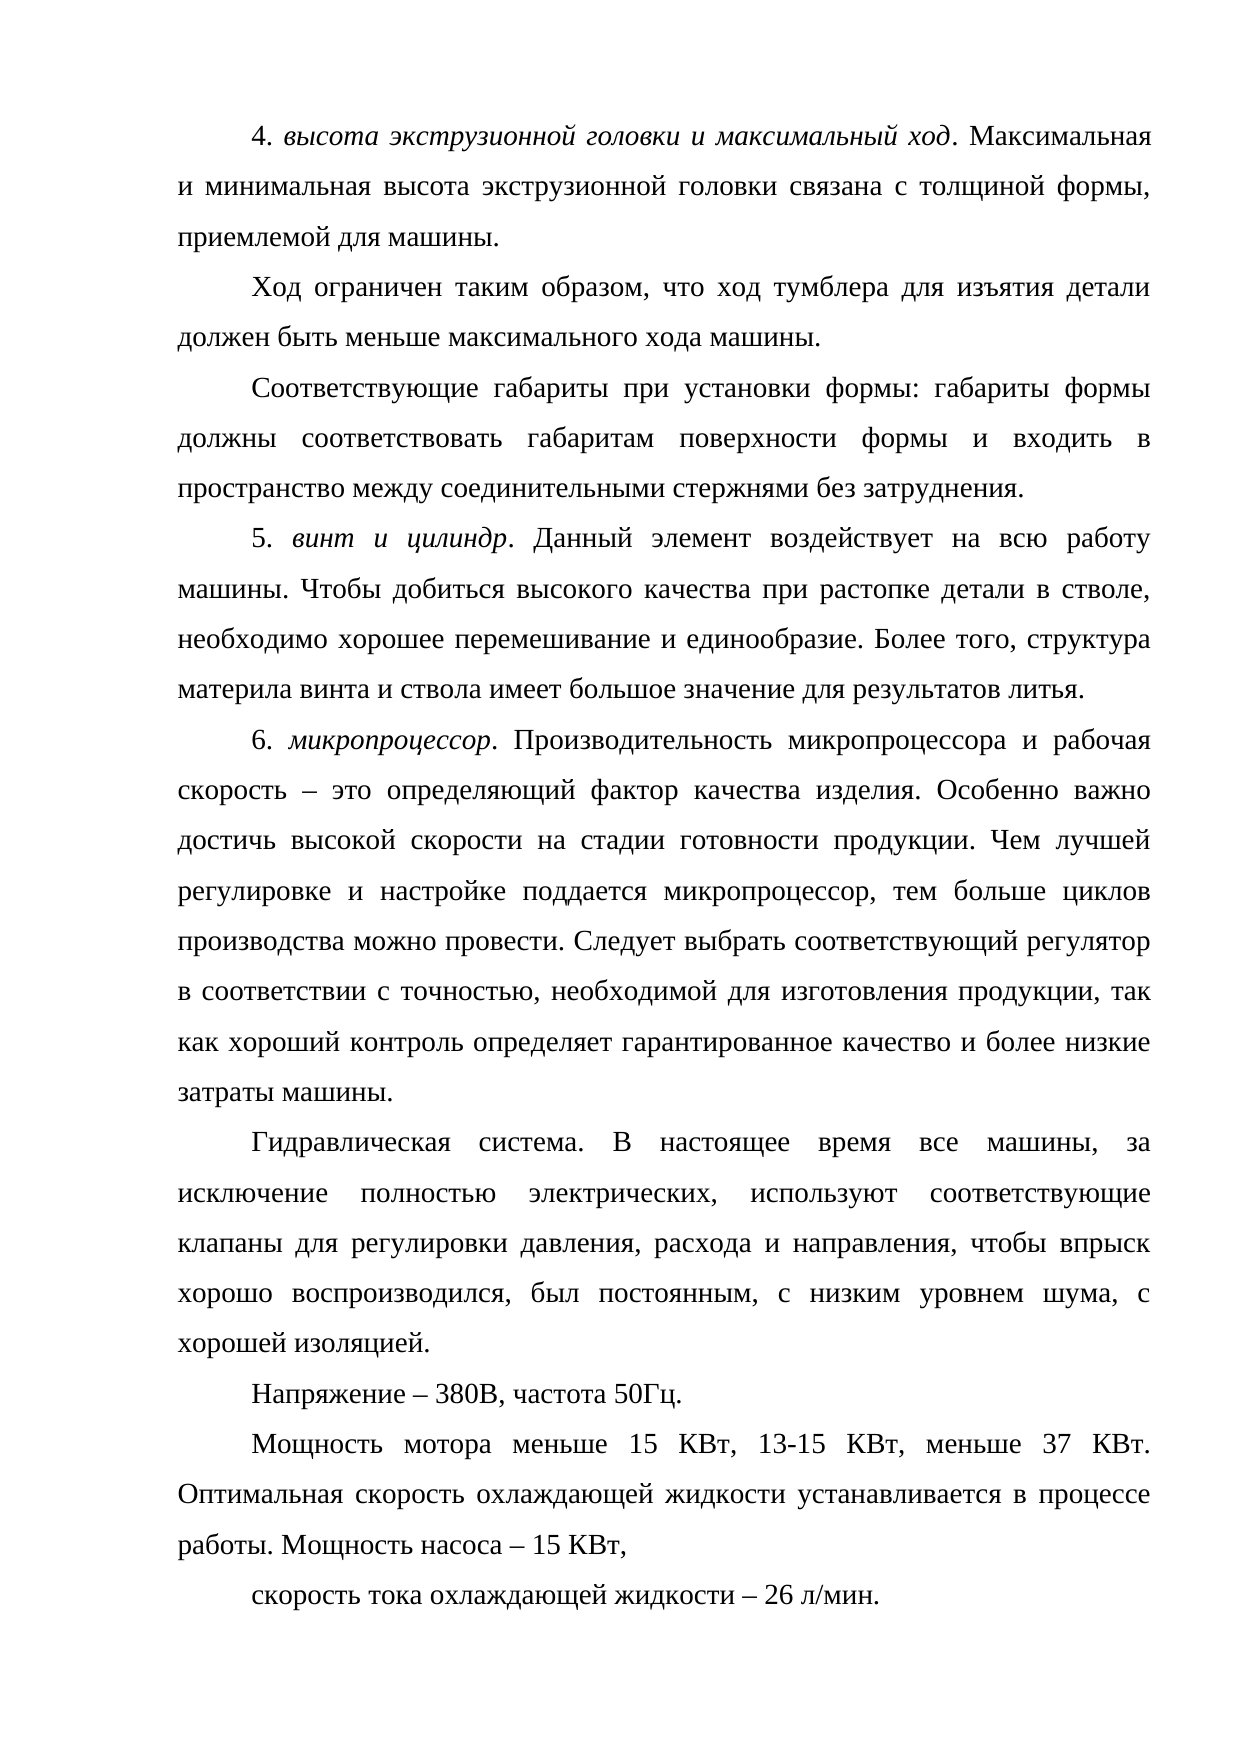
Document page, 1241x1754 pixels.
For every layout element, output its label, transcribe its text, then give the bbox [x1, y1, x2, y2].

text Ход ограничен таким образом, что ход тумблера для изъятия детали должен быть меньше максимального хода машины. [177, 269, 1152, 353]
text скорость тока охлаждающей жидкости – 26 л/мин. [177, 1577, 1152, 1611]
text 4. высота экструзионной головки и максимальный ход. Максимальная и минимальная высота экструзионной головки связана с толщиной формы, приемлемой для машины. [177, 118, 1152, 252]
text Мощность мотора меньше 15 КВт, 13-15 КВт, меньше 37 КВт. Оптимальная скорость охлаждающей жидкости устанавливается в процессе работы. Мощность насоса – 15 КВт, [177, 1426, 1152, 1560]
text Гидравлическая система. В настоящее время все машины, за исключение полностью электрических, используют соответствующие клапаны для регулировки давления, расхода и направления, чтобы впрыск хорошо воспроизводился, был постоянным, с низким уровнем шума, с хорошей изоляцией. [177, 1124, 1152, 1359]
text Соответствующие габариты при установки формы: габариты формы должны соответствовать габаритам поверхности формы и входить в пространство между соединительными стержнями без затруднения. [177, 370, 1152, 504]
text 5. винт и цилиндр. Данный элемент воздействует на всю работу машины. Чтобы добиться высокого качества при растопке детали в стволе, необходимо хорошее перемешивание и единообразие. Более того, структура материла винта и ствола имеет большое значение для результатов литья. [177, 521, 1152, 705]
text 6. микропроцессор. Производительность микропроцессора и рабочая скорость – это определяющий фактор качества изделия. Особенно важно достичь высокой скорости на стадии готовности продукции. Чем лучшей регулировке и настройке поддается микропроцессор, тем больше циклов производства можно провести. Следует выбрать соответствующий регулятор в соответствии с точностью, необходимой для изготовления продукции, так как хороший контроль определяет гарантированное качество и более низкие затраты машины. [177, 722, 1152, 1108]
text Напряжение – 380В, частота 50Гц. [177, 1376, 1152, 1409]
